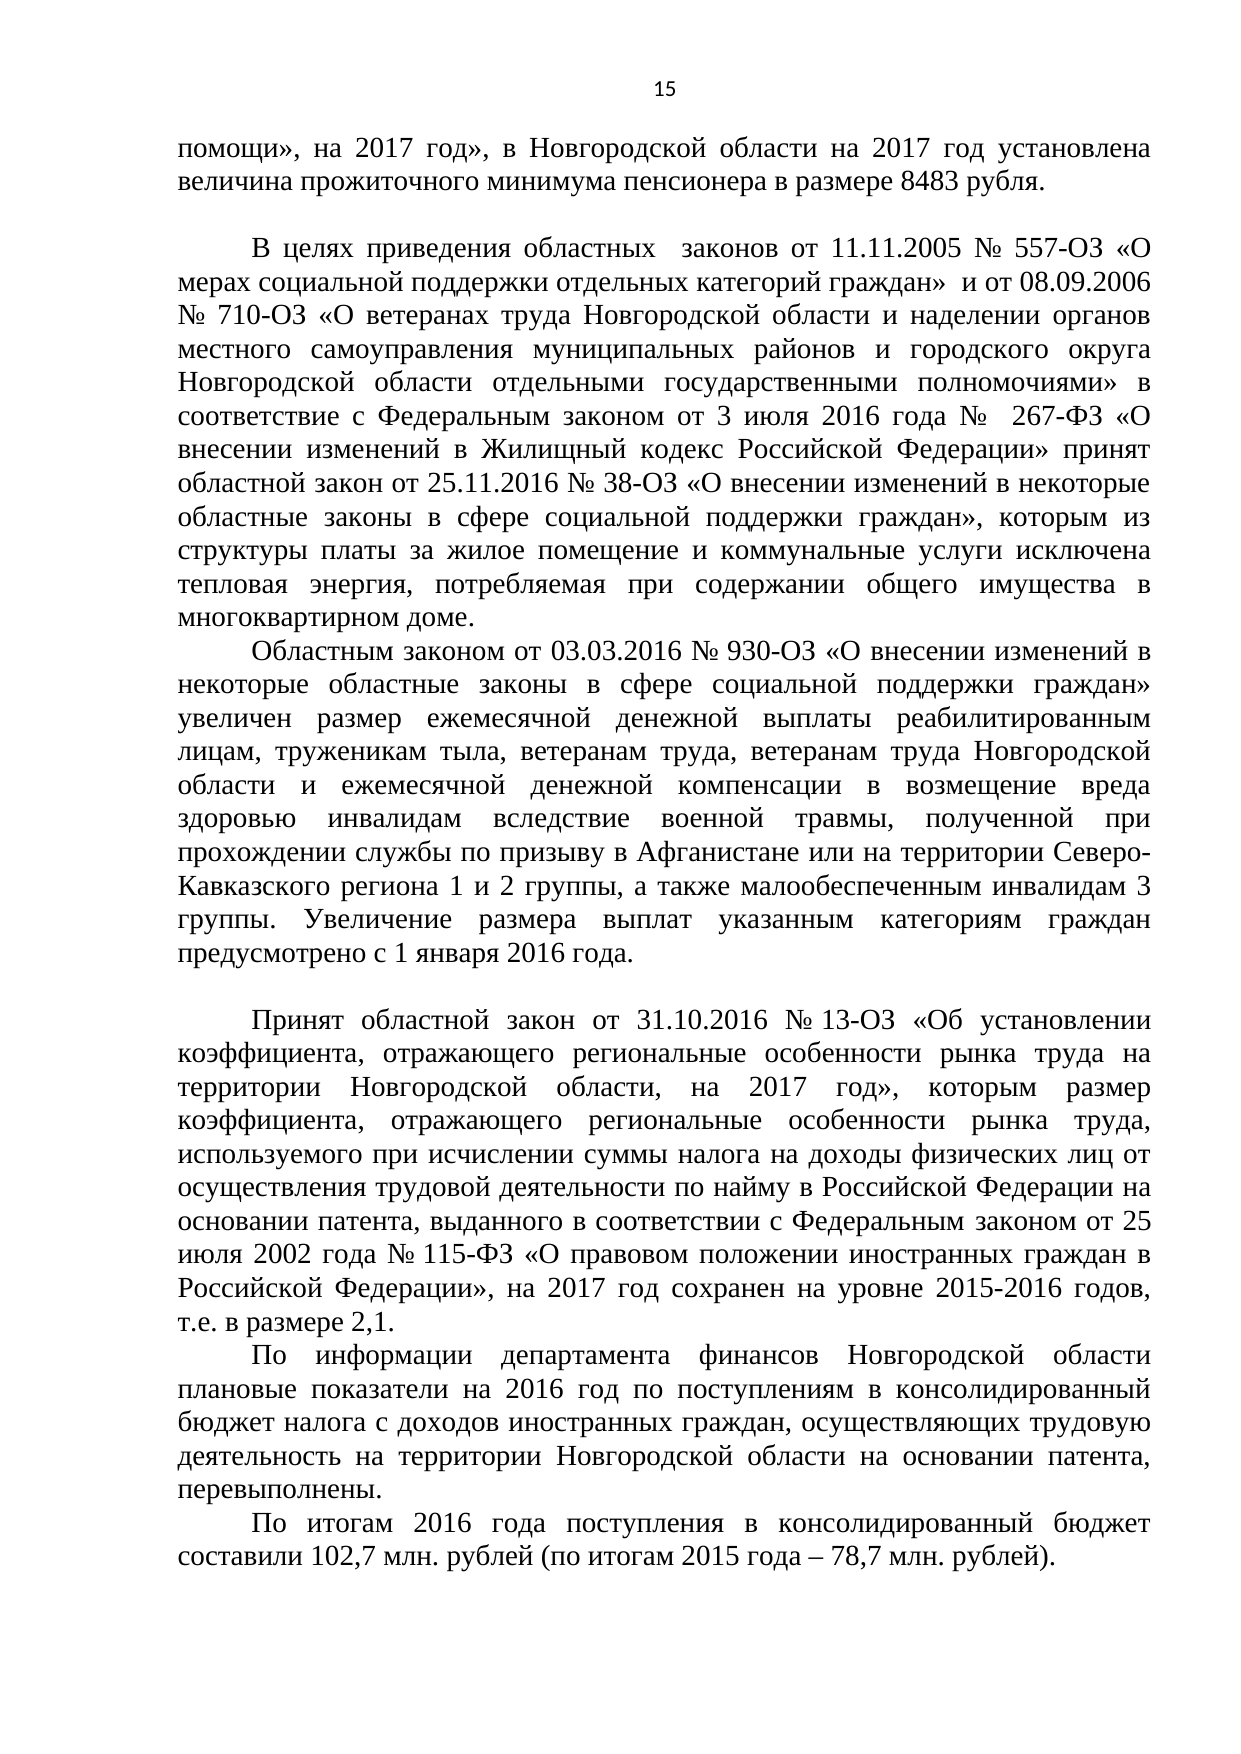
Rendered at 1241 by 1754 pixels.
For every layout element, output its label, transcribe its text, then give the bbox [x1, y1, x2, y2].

text Принят областной закон от 31.10.2016 № 13-ОЗ «Об установлении коэффициента, отражающего региональные особенности рынка труда на территории Новгородской области, на 2017 год», которым размер коэффициента, отражающего региональные особенности рынка труда, используемого при исчислении суммы налога на доходы физических лиц от осуществления трудовой деятельности по найму в Российской Федерации на основании патента, выданного в соответствии с Федеральным законом от 25 июля 2002 года № 115-ФЗ «О правовом положении иностранных граждан в Российской Федерации», на 2017 год сохранен на уровне 2015-2016 годов, т.е. в размере 2,1. [177, 1002, 1152, 1337]
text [177, 130, 1152, 197]
text В целях приведения областных законов от 11.11.2005 № 557-ОЗ «О мерах социальной поддержки отдельных категорий граждан» и от 08.09.2006 № 710-ОЗ «О ветеранах труда Новгородской области и наделении органов местного самоуправления муниципальных районов и городского округа Новгородской области отдельными государственными полномочиями» в соответствие с Федеральным законом от 3 июля 2016 года № 267-ФЗ «О внесении изменений в Жилищный кодекс Российской Федерации» принят областной закон от 25.11.2016 № 38-ОЗ «О внесении изменений в некоторые областные законы в сфере социальной поддержки граждан», которым из структуры платы за жилое помещение и коммунальные услуги исключена тепловая энергия, потребляемая при содержании общего имущества в многоквартирном доме. [177, 230, 1152, 633]
text По итогам 2016 года поступления в консолидированный бюджет составили 102,7 млн. рублей (по итогам 2015 года – 78,7 млн. рублей). [177, 1505, 1152, 1572]
text Областным законом от 03.03.2016 № 930-ОЗ «О внесении изменений в некоторые областные законы в сфере социальной поддержки граждан» увеличен размер ежемесячной денежной выплаты реабилитированным лицам, труженикам тыла, ветеранам труда, ветеранам труда Новгородской области и ежемесячной денежной компенсации в возмещение вреда здоровью инвалидам вследствие военной травмы, полученной при прохождении службы по призыву в Афганистане или на территории Северо-Кавказского региона 1 и 2 группы, а также малообеспеченным инвалидам 3 группы. Увеличение размера выплат указанным категориям граждан предусмотрено с 1 января 2016 года. [177, 633, 1152, 968]
text По информации департамента финансов Новгородской области плановые показатели на 2016 год по поступлениям в консолидированный бюджет налога с доходов иностранных граждан, осуществляющих трудовую деятельность на территории Новгородской области на основании патента, перевыполнены. [177, 1337, 1152, 1505]
